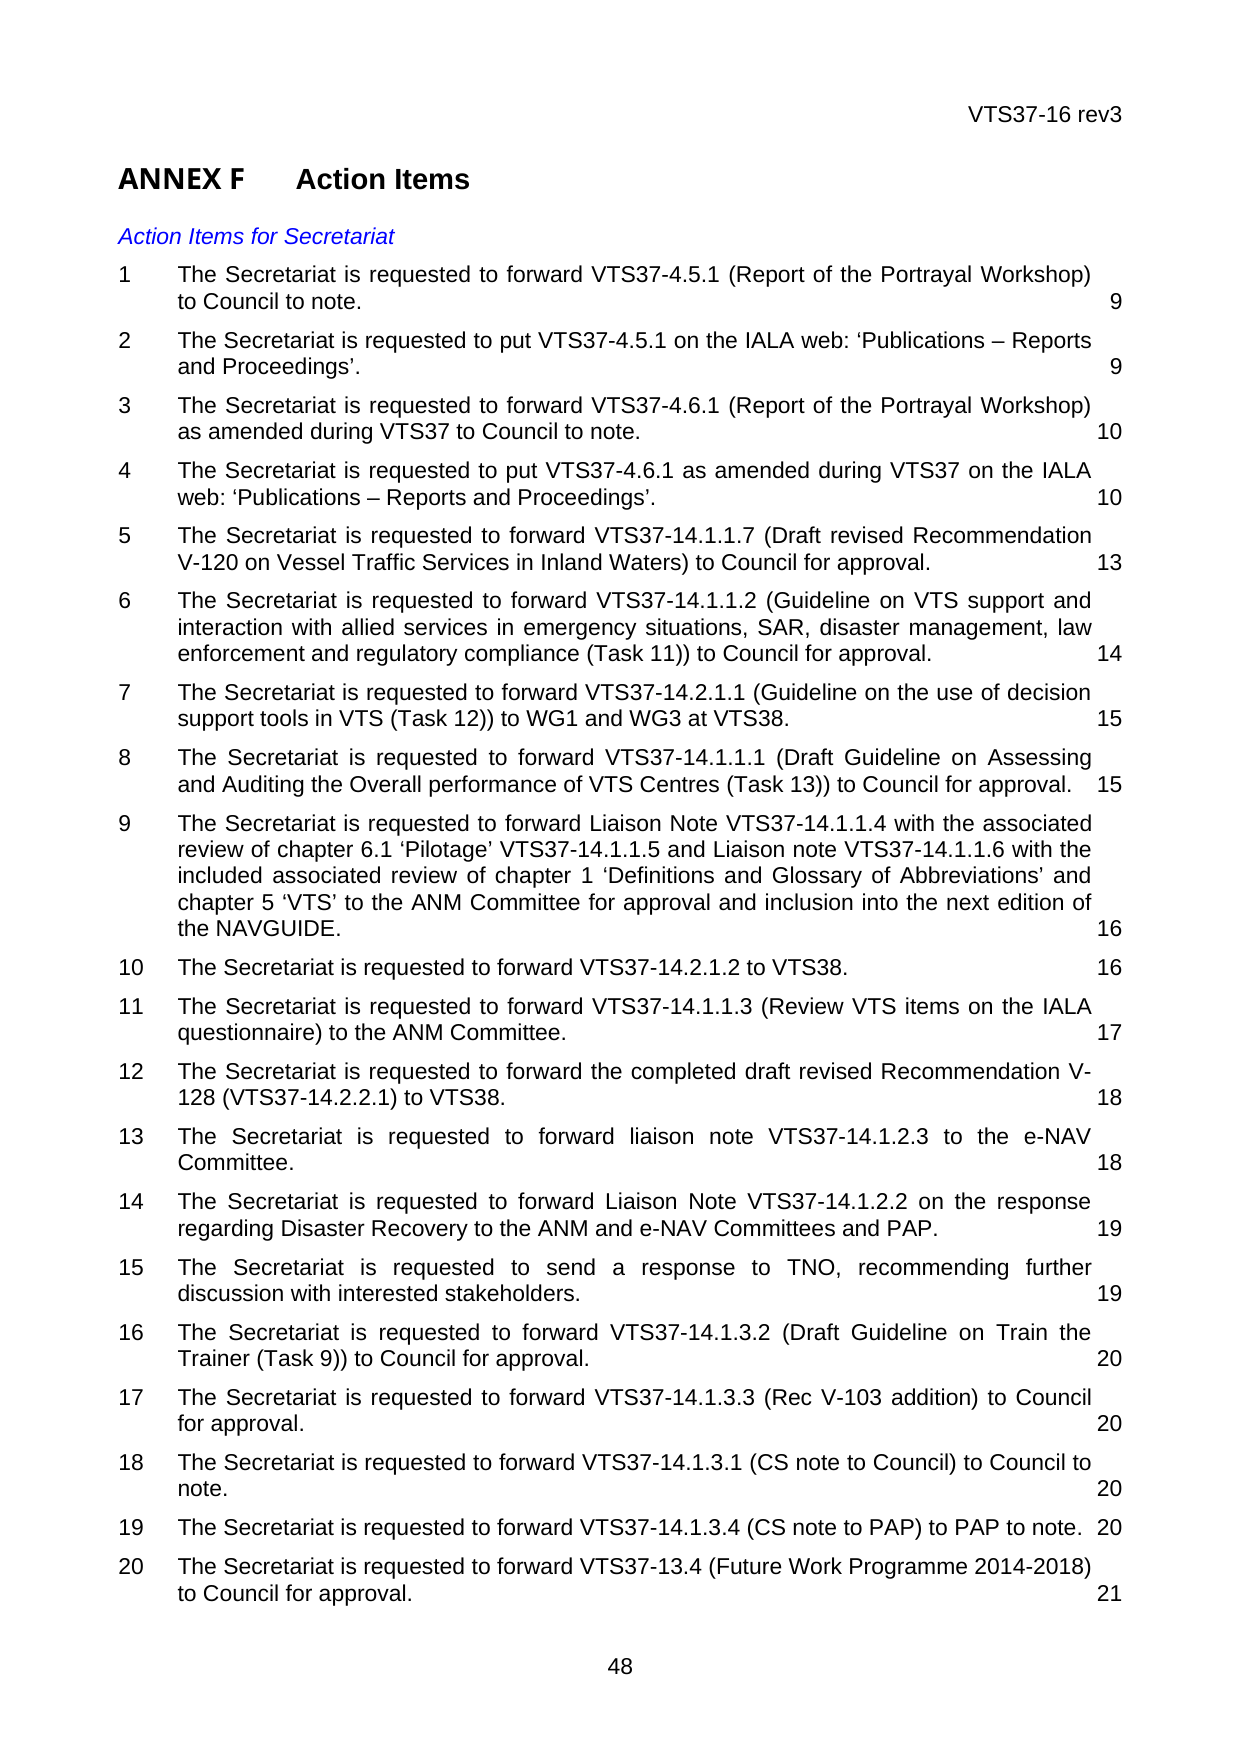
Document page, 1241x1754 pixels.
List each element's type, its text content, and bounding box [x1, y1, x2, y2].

text The Secretariat is requested to forward the completed draft revised Recommendation V-128 (VTS37-14.2.2.1) to VTS38. 18 [118, 1058, 1092, 1111]
text The Secretariat is requested to put VTS37-4.5.1 on the IALA web: ‘Publications – Reports and Proceedings’. 9 [118, 327, 1092, 379]
text The Secretariat is requested to forward VTS37-4.6.1 (Report of the Portrayal Workshop) as amended during VTS37 to Council to note. 10 [118, 392, 1092, 444]
text The Secretariat is requested to forward VTS37-14.2.1.2 to VTS38. 16 [118, 954, 1092, 980]
text The Secretariat is requested to forward VTS37-14.1.3.3 (Rec V-103 addition) to Council for approval. 20 [118, 1384, 1092, 1437]
text The Secretariat is requested to forward VTS37-13.4 (Future Work Programme 2014-2018) to Council for approval. 21 [118, 1553, 1092, 1606]
text The Secretariat is requested to forward VTS37-14.1.1.2 (Guideline on VTS support and interaction with allied services in emergency situations, SAR, disaster management, law enforcement and regulatory compliance (Task 11)) to Council for approval. 14 [118, 587, 1092, 667]
text The Secretariat is requested to forward VTS37-14.2.1.1 (Guideline on the use of decision support tools in VTS (Task 12)) to WG1 and WG3 at VTS38. 15 [118, 679, 1092, 732]
text The Secretariat is requested to forward VTS37-14.1.1.1 (Draft Guideline on Assessing and Auditing the Overall performance of VTS Centres (Task 13)) to Council for approval. 15 [118, 744, 1092, 797]
text The Secretariat is requested to forward liaison note VTS37-14.1.2.3 to the e-NAV Committee. 18 [118, 1123, 1092, 1176]
text The Secretariat is requested to put VTS37-4.6.1 as amended during VTS37 on the IALA web: ‘Publications – Reports and Proceedings’. 10 [118, 457, 1092, 510]
text The Secretariat is requested to forward VTS37-14.1.3.1 (CS note to Council) to Council to note. 20 [118, 1449, 1092, 1502]
text The Secretariat is requested to forward Liaison Note VTS37-14.1.2.2 on the response regarding Disaster Recovery to the ANM and e-NAV Committees and PAP. 19 [118, 1188, 1092, 1241]
text The Secretariat is requested to forward VTS37-14.1.3.4 (CS note to PAP) to PAP to note. 20 [118, 1514, 1092, 1541]
text Action Items for Secretariat [118, 223, 1122, 249]
text The Secretariat is requested to forward VTS37-14.1.3.2 (Draft Guideline on Train the Trainer (Task 9)) to Council for approval. 20 [118, 1319, 1092, 1371]
text The Secretariat is requested to forward Liaison Note VTS37-14.1.1.4 with the associated review of chapter 6.1 ‘Pilotage’ VTS37-14.1.1.5 and Liaison note VTS37-14.1.1.6 with the included associated review of chapter 1 ‘Definitions and Glossary of Abbreviations’ and chapter 5 ‘VTS’ to the ANM Committee for approval and inclusion into the next edition of the NAVGUIDE. 16 [118, 809, 1092, 941]
text Action Items [118, 158, 1122, 198]
text The Secretariat is requested to forward VTS37-14.1.1.7 (Draft revised Recommendation V-120 on Vessel Traffic Services in Inland Waters) to Council for approval. 13 [118, 522, 1092, 575]
text The Secretariat is requested to forward VTS37-4.5.1 (Report of the Portrayal Workshop) to Council to note. 9 [118, 261, 1092, 314]
text The Secretariat is requested to forward VTS37-14.1.1.3 (Review VTS items on the IALA questionnaire) to the ANM Committee. 17 [118, 993, 1092, 1045]
text The Secretariat is requested to send a response to TNO, recommending further discussion with interested stakeholders. 19 [118, 1253, 1092, 1306]
